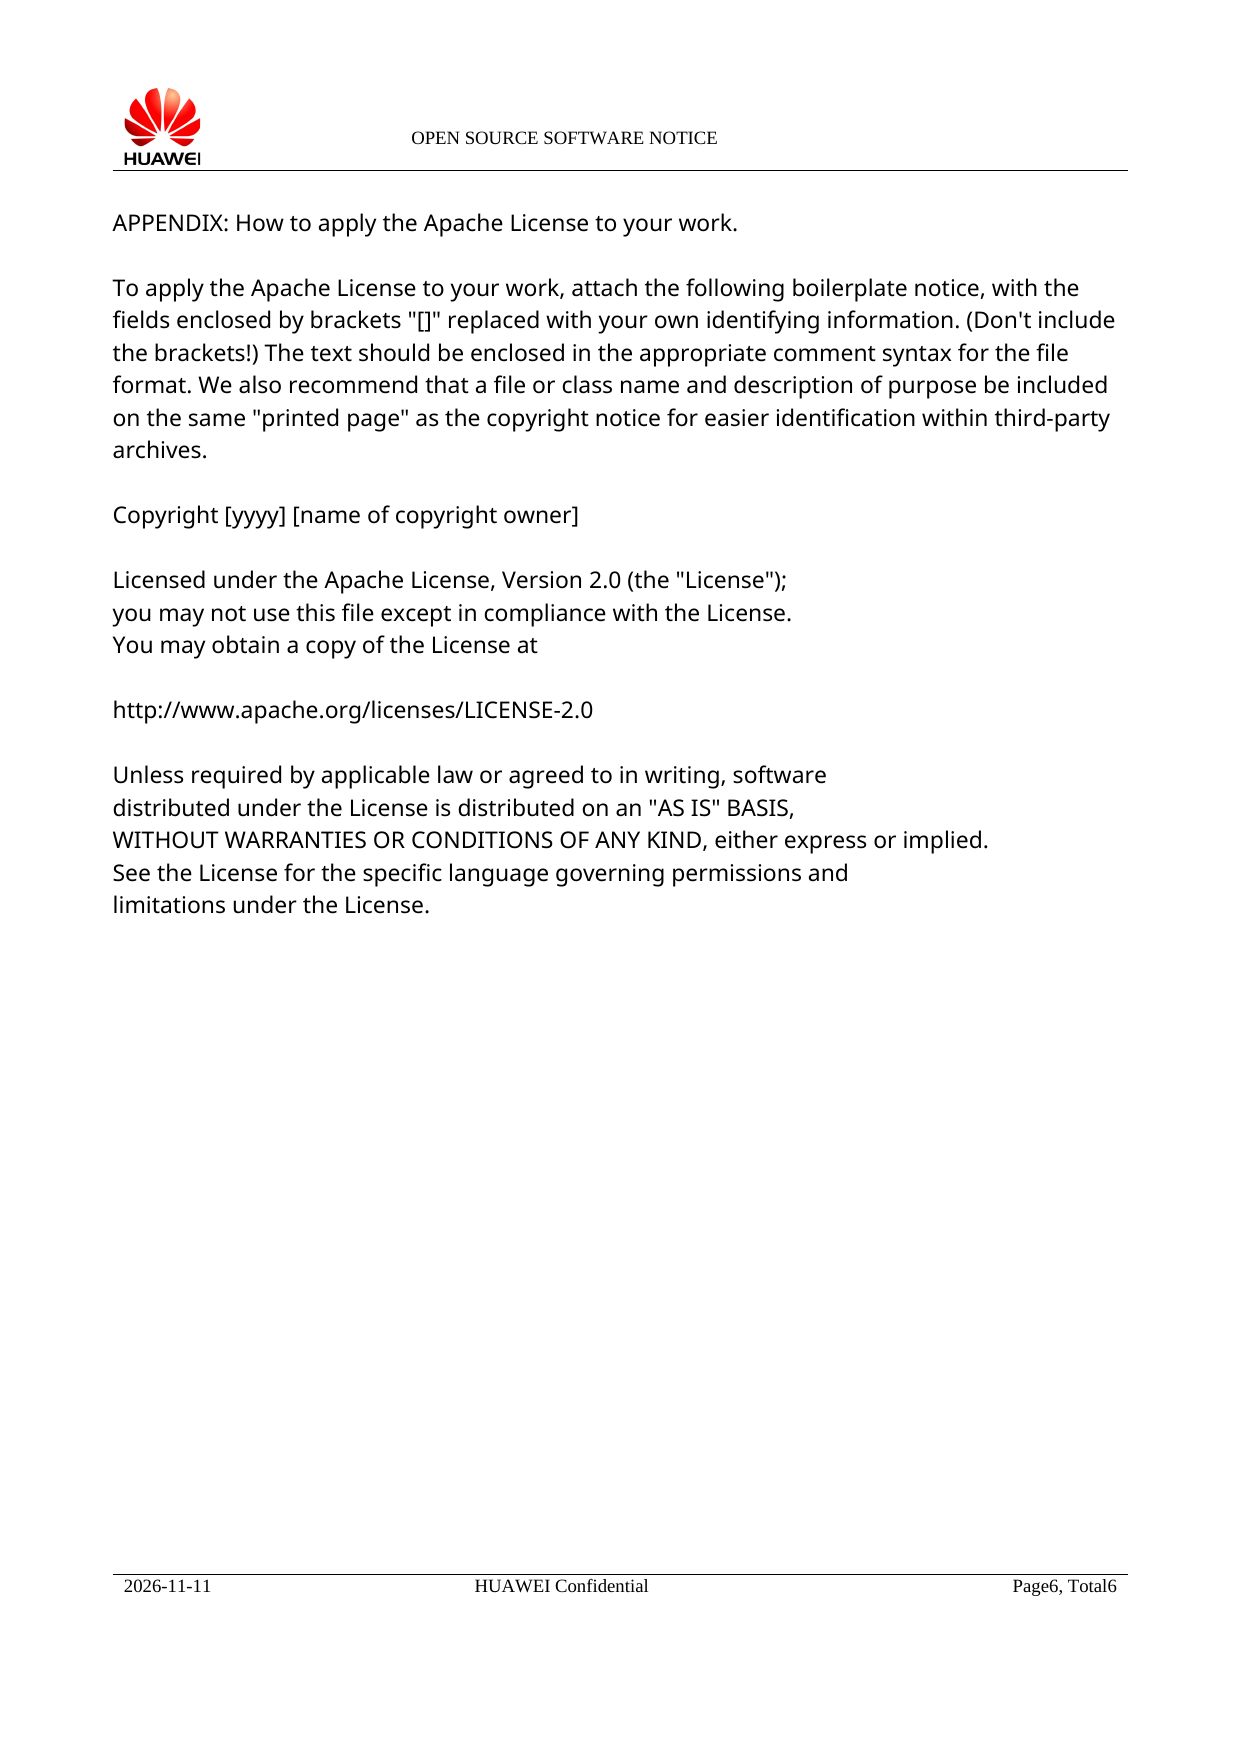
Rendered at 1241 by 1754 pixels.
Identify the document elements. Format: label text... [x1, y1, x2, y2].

text WITHOUT WARRANTIES OR CONDITIONS OF ANY KIND, either express or implied. [112, 824, 1128, 856]
text you may not use this file except in compliance with the License. [112, 596, 1128, 629]
text Copyright [yyyy] [name of copyright owner] [112, 499, 1128, 531]
text http://www.apache.org/licenses/LICENSE-2.0 [112, 694, 1128, 726]
text limitations under the License. [112, 889, 1128, 921]
text To apply the Apache License to your work, attach the following boilerplate notice, with the fields enclosed by brackets "[]" replaced with your own identifying information. (Don't include the brackets!) The text should be enclosed in the appropriate comment syntax for the file format. We also recommend that a file or class name and description of purpose be included on the same "printed page" as the copyright notice for easier identification within third-party archives. [112, 271, 1128, 466]
text Licensed under the Apache License, Version 2.0 (the "License"); [112, 564, 1128, 596]
text APPENDIX: How to apply the Apache License to your work. [112, 206, 1128, 239]
text Unless required by applicable law or agreed to in writing, software [112, 759, 1128, 791]
text distributed under the License is distributed on an "AS IS" BASIS, [112, 791, 1128, 824]
picture [124, 88, 201, 165]
text See the License for the specific language governing permissions and [112, 856, 1128, 889]
text You may obtain a copy of the License at [112, 629, 1128, 661]
